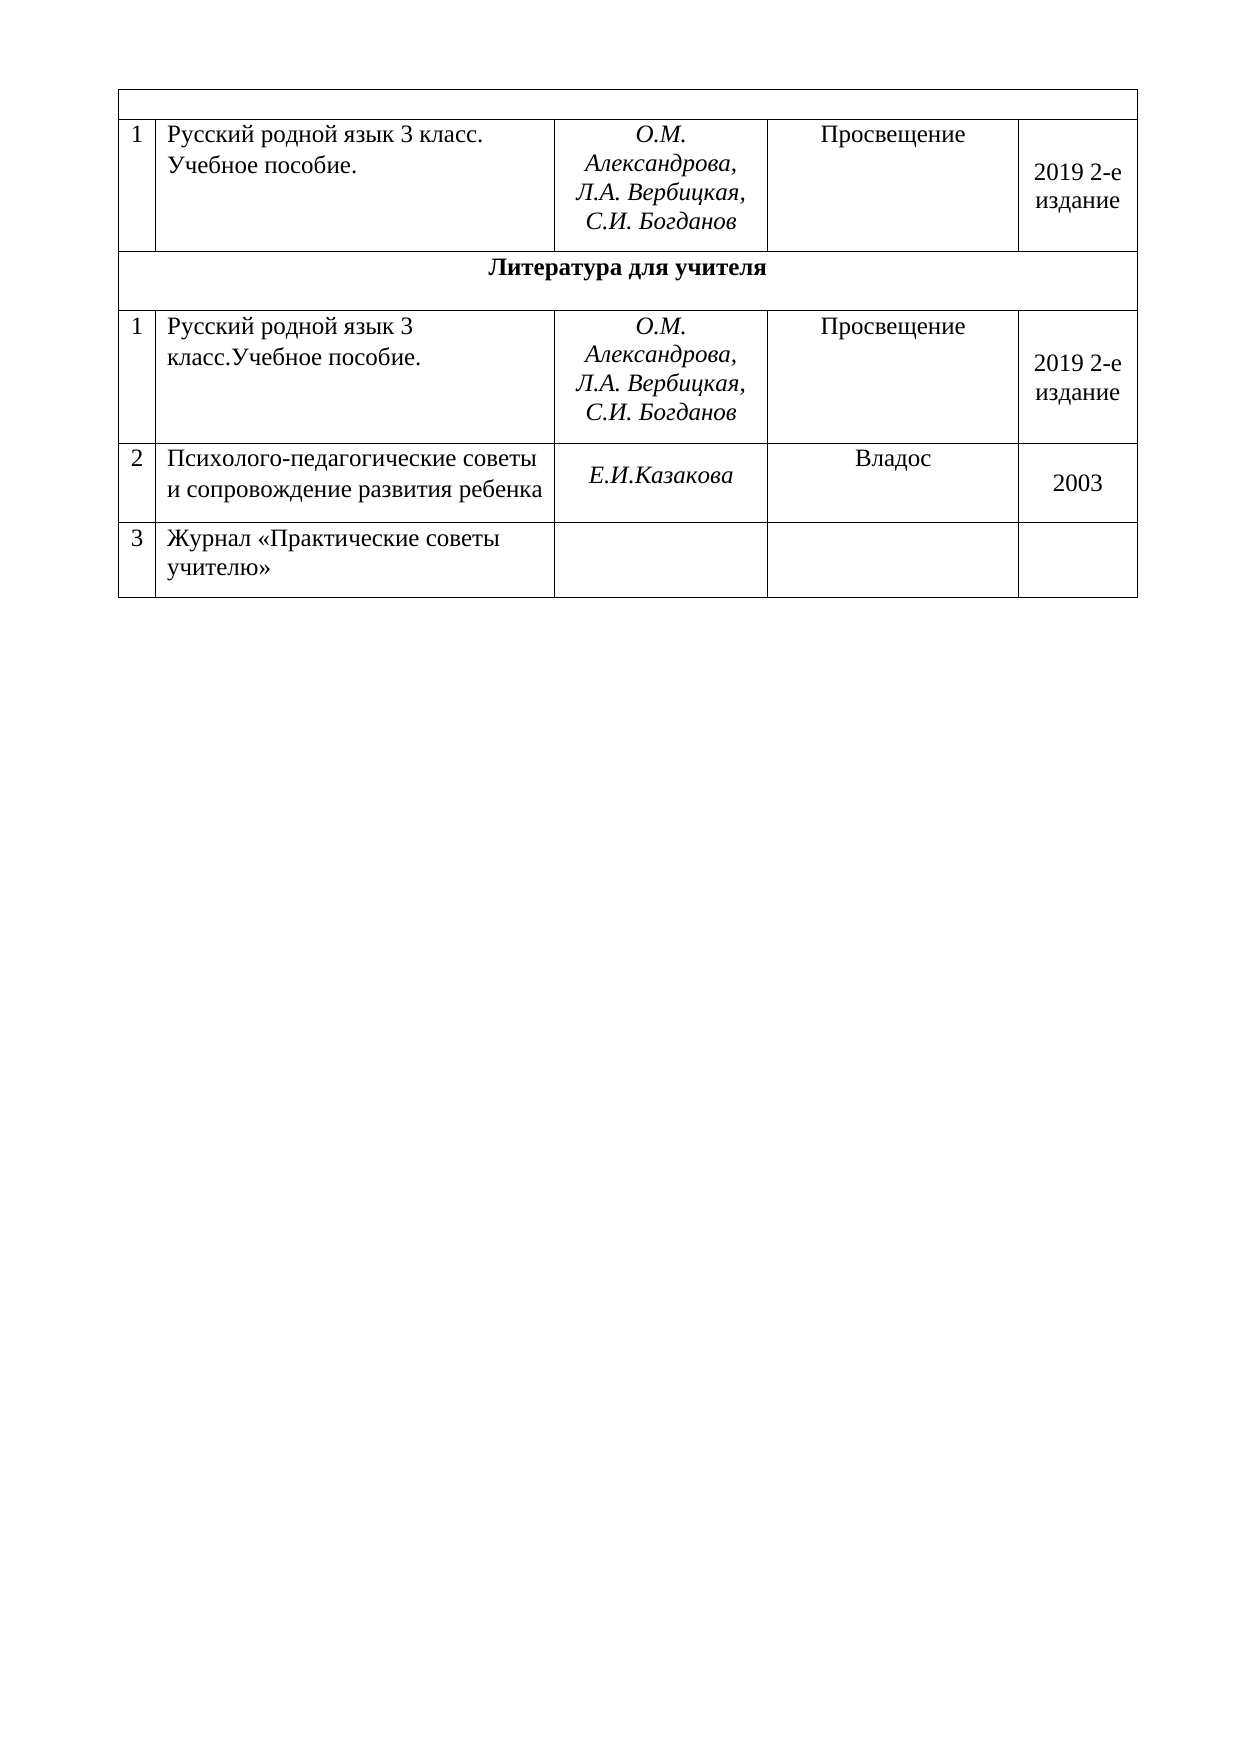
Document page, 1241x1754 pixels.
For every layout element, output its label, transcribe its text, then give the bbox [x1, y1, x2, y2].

table_cell Владос [768, 444, 1018, 522]
table_cell 2019 2-е издание [1019, 311, 1137, 442]
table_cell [119, 90, 1137, 118]
table_cell 2019 2-е издание [1019, 120, 1137, 251]
table_cell Русский родной язык 3 класс. Учебное пособие. [156, 120, 554, 251]
table_cell Психолого-педагогические советы и сопровождение развития ребенка [156, 444, 554, 522]
table_cell О.М. Александрова, Л.А. Вербицкая, С.И. Богданов [555, 120, 767, 251]
table_cell Просвещение [768, 311, 1018, 442]
table_cell 2003 [1019, 444, 1137, 522]
table_cell 3 [119, 523, 155, 597]
table_cell 1 [119, 120, 155, 251]
table_cell Е.И.Казакова [555, 444, 767, 522]
table_cell 2 [119, 444, 155, 522]
table_cell Русский родной язык 3 класс.Учебное пособие. [156, 311, 554, 442]
table_cell [768, 523, 1018, 597]
table_cell 1 [119, 311, 155, 442]
table_cell [555, 523, 767, 597]
table_cell Просвещение [768, 120, 1018, 251]
table_cell Журнал «Практические советы учителю» [156, 523, 554, 597]
table_cell [1019, 523, 1137, 597]
table_cell Литература для учителя [119, 252, 1137, 310]
table_cell О.М. Александрова, Л.А. Вербицкая, С.И. Богданов [555, 311, 767, 442]
